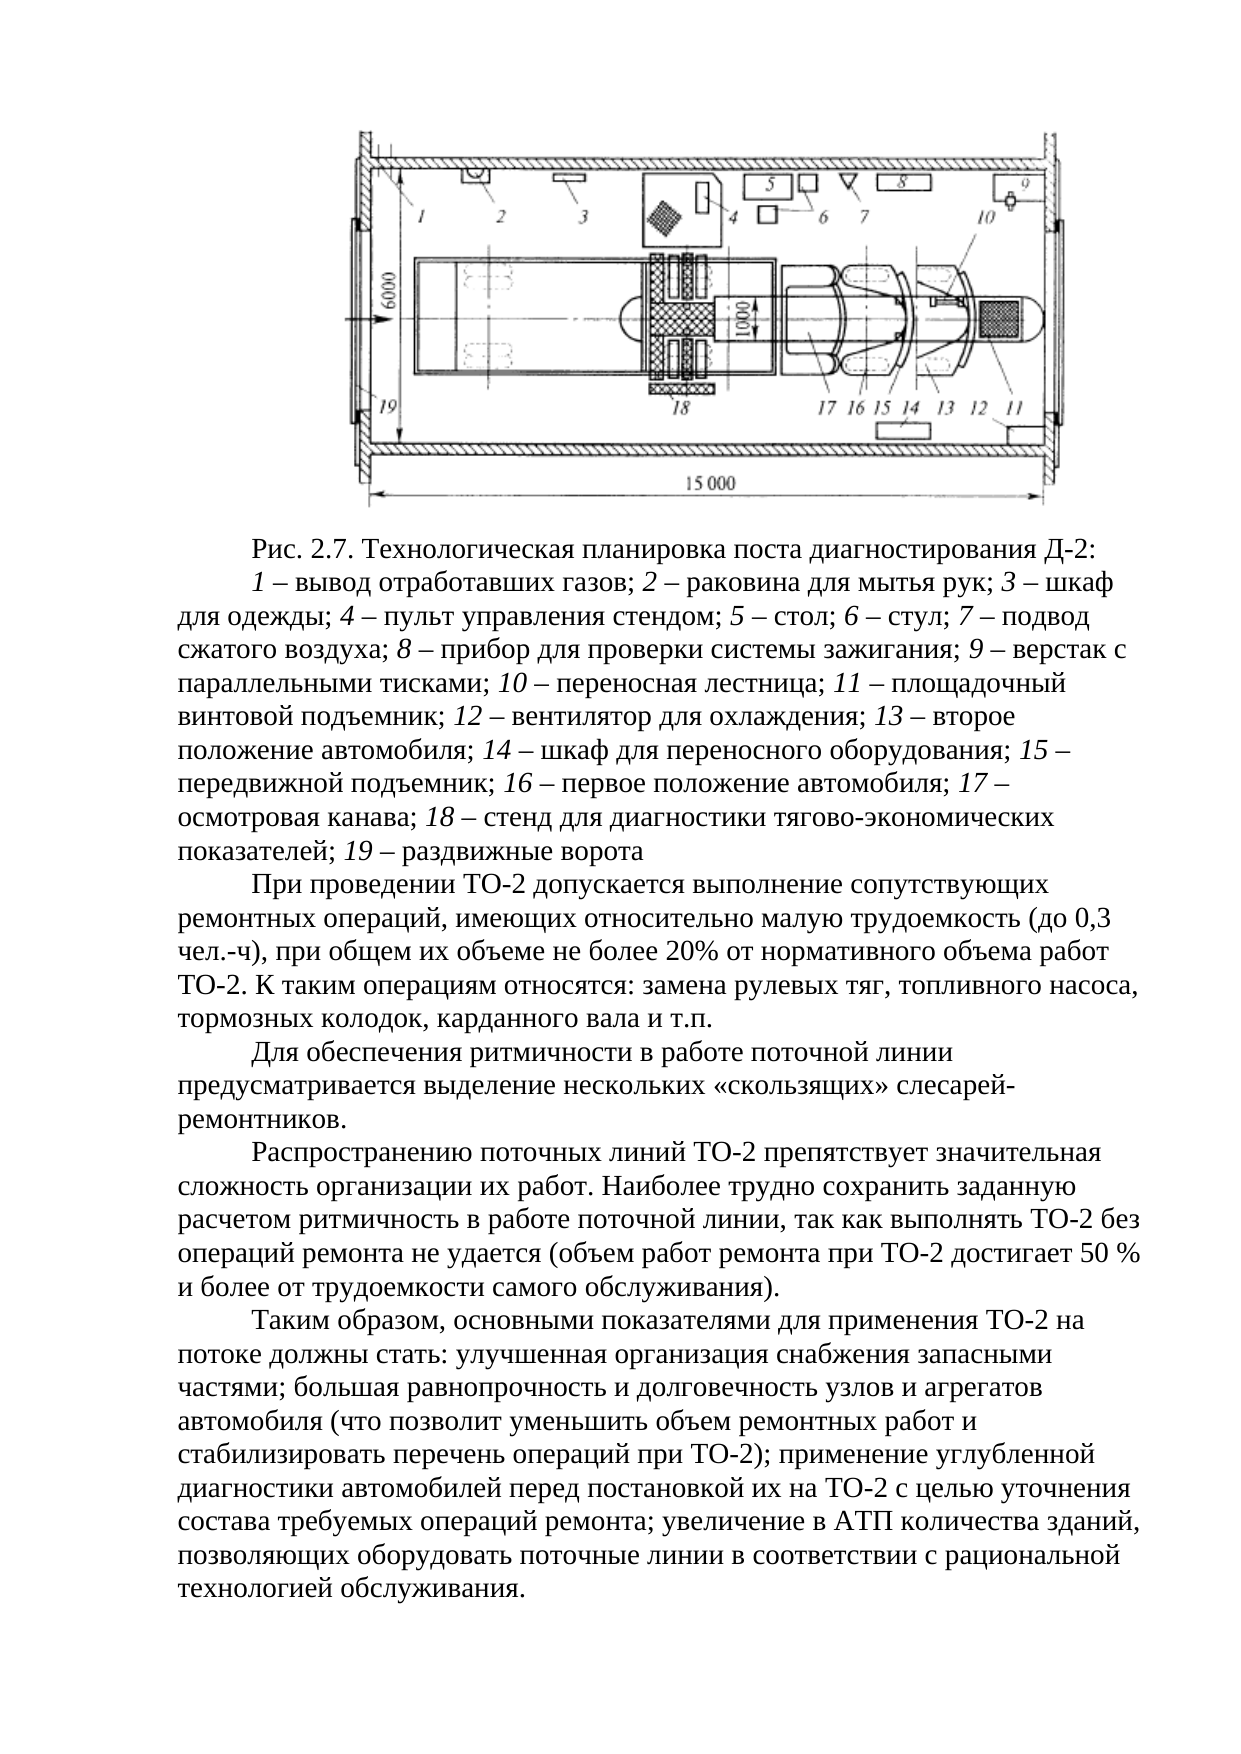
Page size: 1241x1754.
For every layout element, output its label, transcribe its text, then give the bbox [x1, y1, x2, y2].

text Для обеспечения ритмичности в работе поточной линии предусматривается выделение нескольких «скользящих» слесарей-ремонтников. [177, 1034, 1152, 1134]
picture [328, 118, 1074, 531]
text Таким образом, основными показателями для применения ТО-2 на потоке должны стать: улучшенная организация снабжения запасными частями; большая равнопрочность и долговечность узлов и агрегатов автомобиля (что позволит уменьшить объем ремонтных работ и стабилизировать перечень операций при ТО-2); применение углубленной диагностики автомобилей перед постановкой их на ТО-2 с целью уточнения состава требуемых операций ремонта; увеличение в АТП количества зданий, позволяющих оборудовать поточные линии в соответствии с рациональной технологией обслуживания. [177, 1302, 1152, 1604]
text 1 – вывод отработавших газов; 2 – раковина для мытья рук; 3 – шкаф для одежды; 4 – пульт управления стендом; 5 – стол; 6 – стул; 7 – подвод сжатого воздуха; 8 – прибор для проверки системы зажигания; 9 – верстак с параллельными тисками; 10 – переносная лестница; 11 – площадочный винтовой подъемник; 12 – вентилятор для охлаждения; 13 – второе положение автомобиля; 14 – шкаф для переносного оборудования; 15 – передвижной подъемник; 16 – первое положение автомобиля; 17 – осмотровая канава; 18 – стенд для диагностики тягово-экономических показателей; 19 – раздвижные ворота [177, 564, 1152, 866]
text Рис. 2.7. Технологическая планировка поста диагностирования Д-2: [177, 531, 1152, 564]
text При проведении ТО-2 допускается выполнение сопутствующих ремонтных операций, имеющих относительно малую трудоемкость (до 0,3 чел.-ч), при общем их объеме не более 20% от нормативного объема работ ТО-2. К таким операциям относятся: замена рулевых тяг, топливного насоса, тормозных колодок, карданного вала и т.п. [177, 866, 1152, 1034]
text Распространению поточных линий ТО-2 препятствует значительная сложность организации их работ. Наиболее трудно сохранить заданную расчетом ритмичность в работе поточной линии, так как выполнять ТО-2 без операций ремонта не удается (объем работ ремонта при ТО-2 достигает 50 % и более от трудоемкости самого обслуживания). [177, 1134, 1152, 1302]
